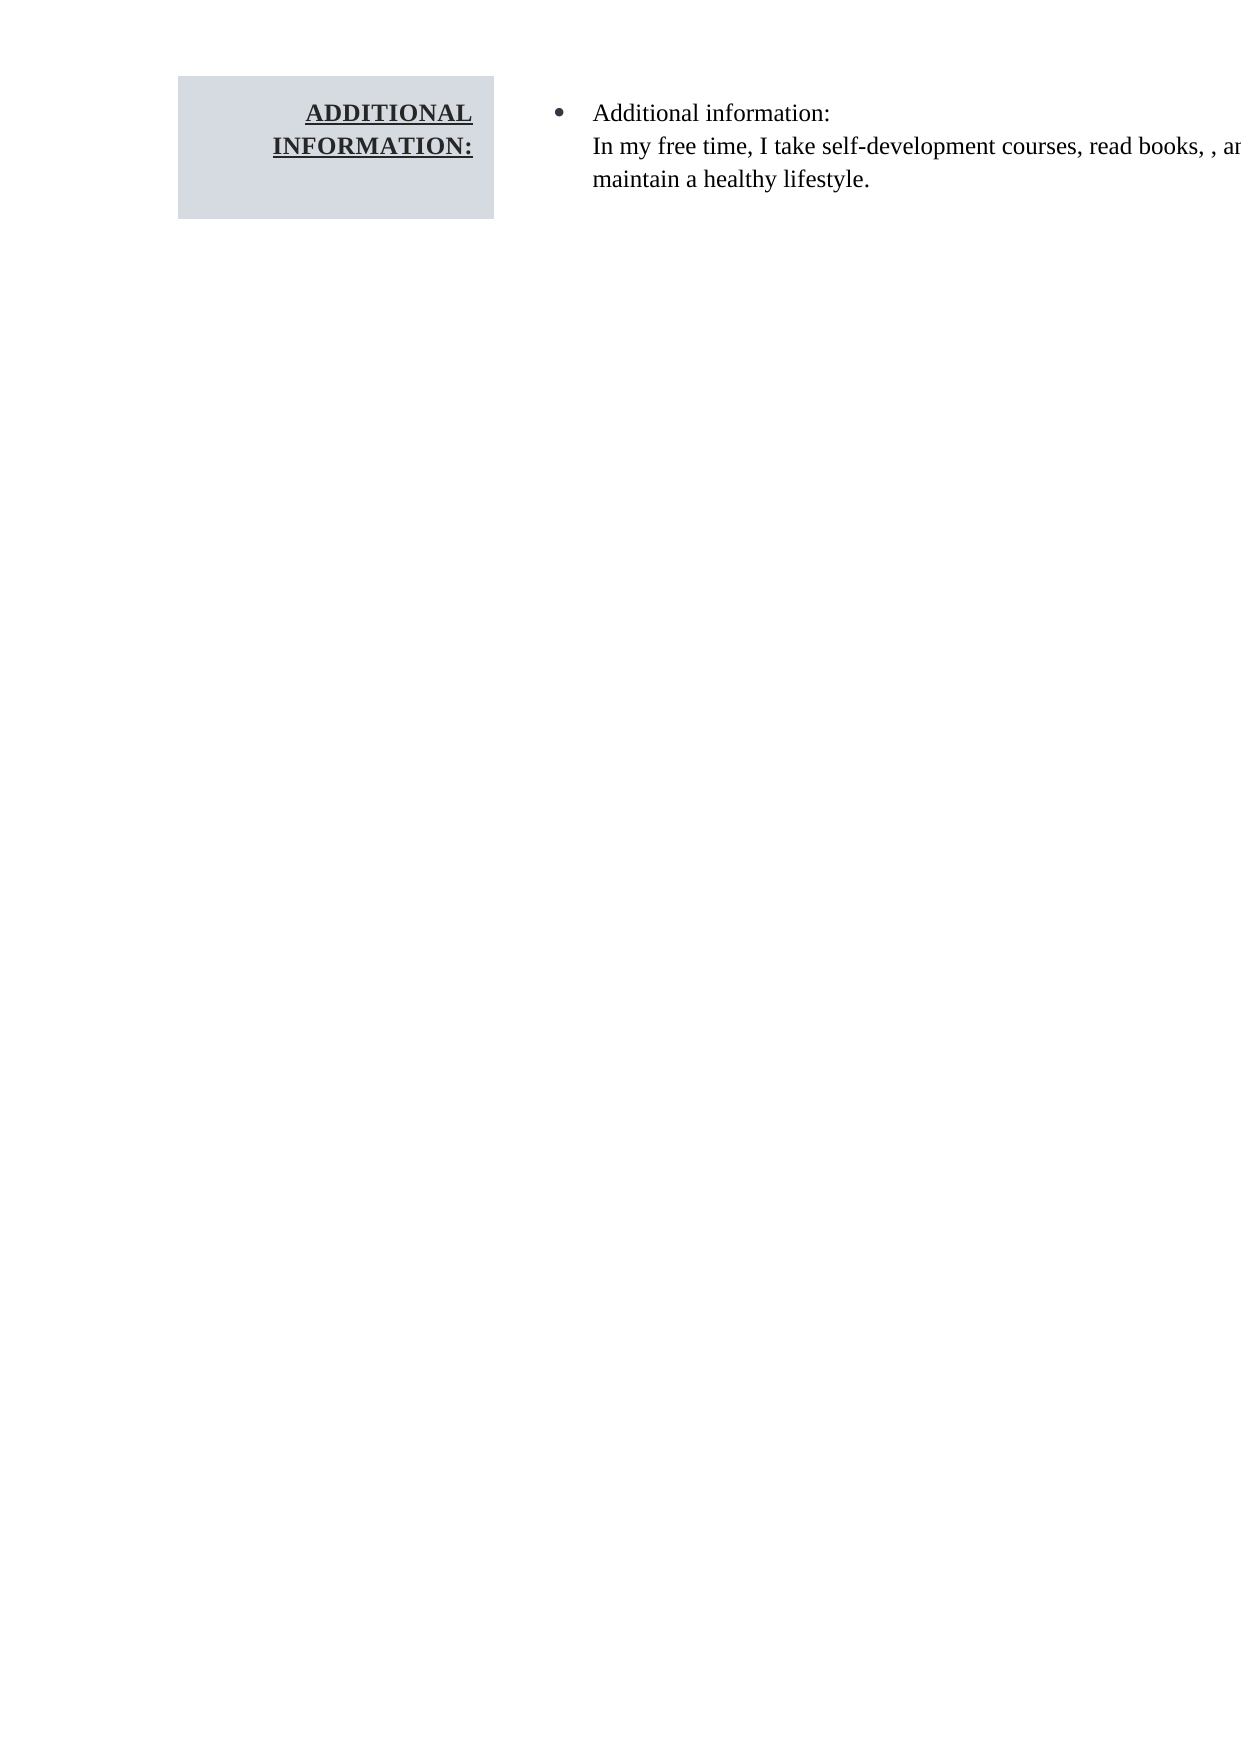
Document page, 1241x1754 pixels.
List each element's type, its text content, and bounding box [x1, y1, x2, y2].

table_cell Additional information: In my free time, I take self-development courses, read books, , and maintain a healthy lifestyle. [496, 76, 1239, 219]
table_cell ADDITIONAL INFORMATION: [178, 76, 494, 219]
